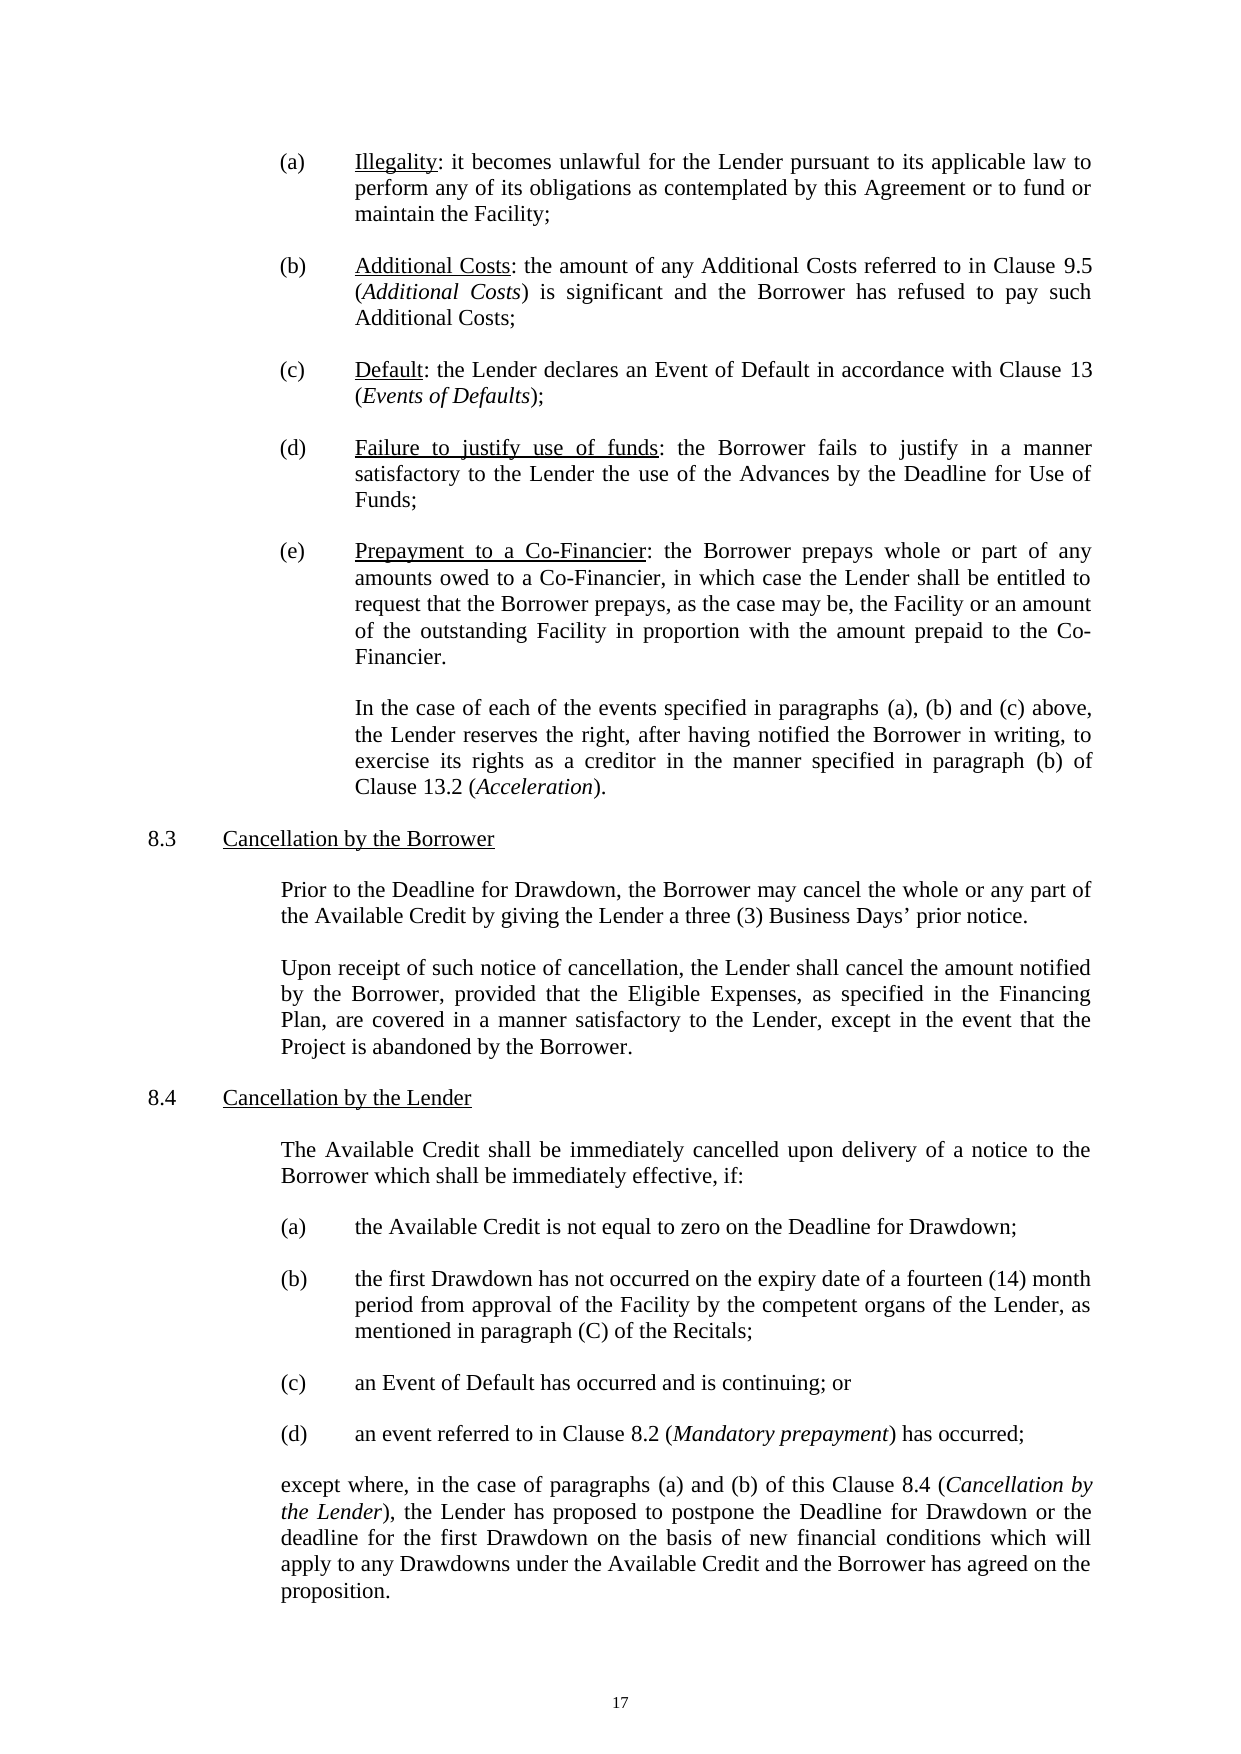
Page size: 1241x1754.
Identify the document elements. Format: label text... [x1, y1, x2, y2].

text an event referred to in Clause 8.2 (Mandatory prepayment) has occurred; [281, 1420, 1092, 1446]
text an Event of Default has occurred and is continuing; or [281, 1369, 1092, 1395]
text the Available Credit is not equal to zero on the Deadline for Drawdown; [281, 1213, 1092, 1240]
text Prior to the Deadline for Drawdown, the Borrower may cancel the whole or any part of the Available Credit by giving the Lender a three (3) Business Days’ prior notice. [281, 876, 1092, 929]
text Cancellation by the Lender [148, 1084, 1092, 1111]
text Cancellation by the Borrower [148, 825, 1092, 851]
text Upon receipt of such notice of cancellation, the Lender shall cancel the amount notified by the Borrower, provided that the Eligible Expenses, as specified in the Financing Plan, are covered in a manner satisfactory to the Lender, except in the event that the Project is abandoned by the Borrower. [281, 954, 1092, 1059]
text except where, in the case of paragraphs (a) and (b) of this Clause 8.4 (Cancellation by the Lender), the Lender has proposed to postpone the Deadline for Drawdown or the deadline for the first Drawdown on the basis of new financial conditions which will apply to any Drawdowns under the Available Credit and the Borrower has agreed on the proposition. [281, 1471, 1092, 1603]
text Prepayment to a Co-Financier: the Borrower prepays whole or part of any amounts owed to a Co-Financier, in which case the Lender shall be entitled to request that the Borrower prepays, as the case may be, the Facility or an amount of the outstanding Facility in proportion with the amount prepaid to the Co-Financier. [279, 538, 1092, 669]
text Illegality: it becomes unlawful for the Lender pursuant to its applicable law to perform any of its obligations as contemplated by this Agreement or to fund or maintain the Facility; [279, 148, 1092, 227]
text In the case of each of the events specified in paragraphs (a), (b) and (c) above, the Lender reserves the right, after having notified the Borrower in writing, to exercise its rights as a creditor in the manner specified in paragraph (b) of Clause 13.2 (Acceleration). [354, 694, 1092, 800]
text Additional Costs: the amount of any Additional Costs referred to in Clause 9.5 (Additional Costs) is significant and the Borrower has refused to pay such Additional Costs; [279, 252, 1092, 331]
text The Available Credit shall be immediately cancelled upon delivery of a notice to the Borrower which shall be immediately effective, if: [281, 1136, 1092, 1188]
text the first Drawdown has not occurred on the expiry date of a fourteen (14) month period from approval of the Facility by the competent organs of the Lender, as mentioned in paragraph (C) of the Recitals; [281, 1265, 1092, 1344]
text Failure to justify use of funds: the Borrower fails to justify in a manner satisfactory to the Lender the use of the Advances by the Deadline for Use of Funds; [279, 433, 1092, 513]
text Default: the Lender declares an Event of Default in accordance with Clause 13 (Events of Defaults); [279, 356, 1092, 408]
